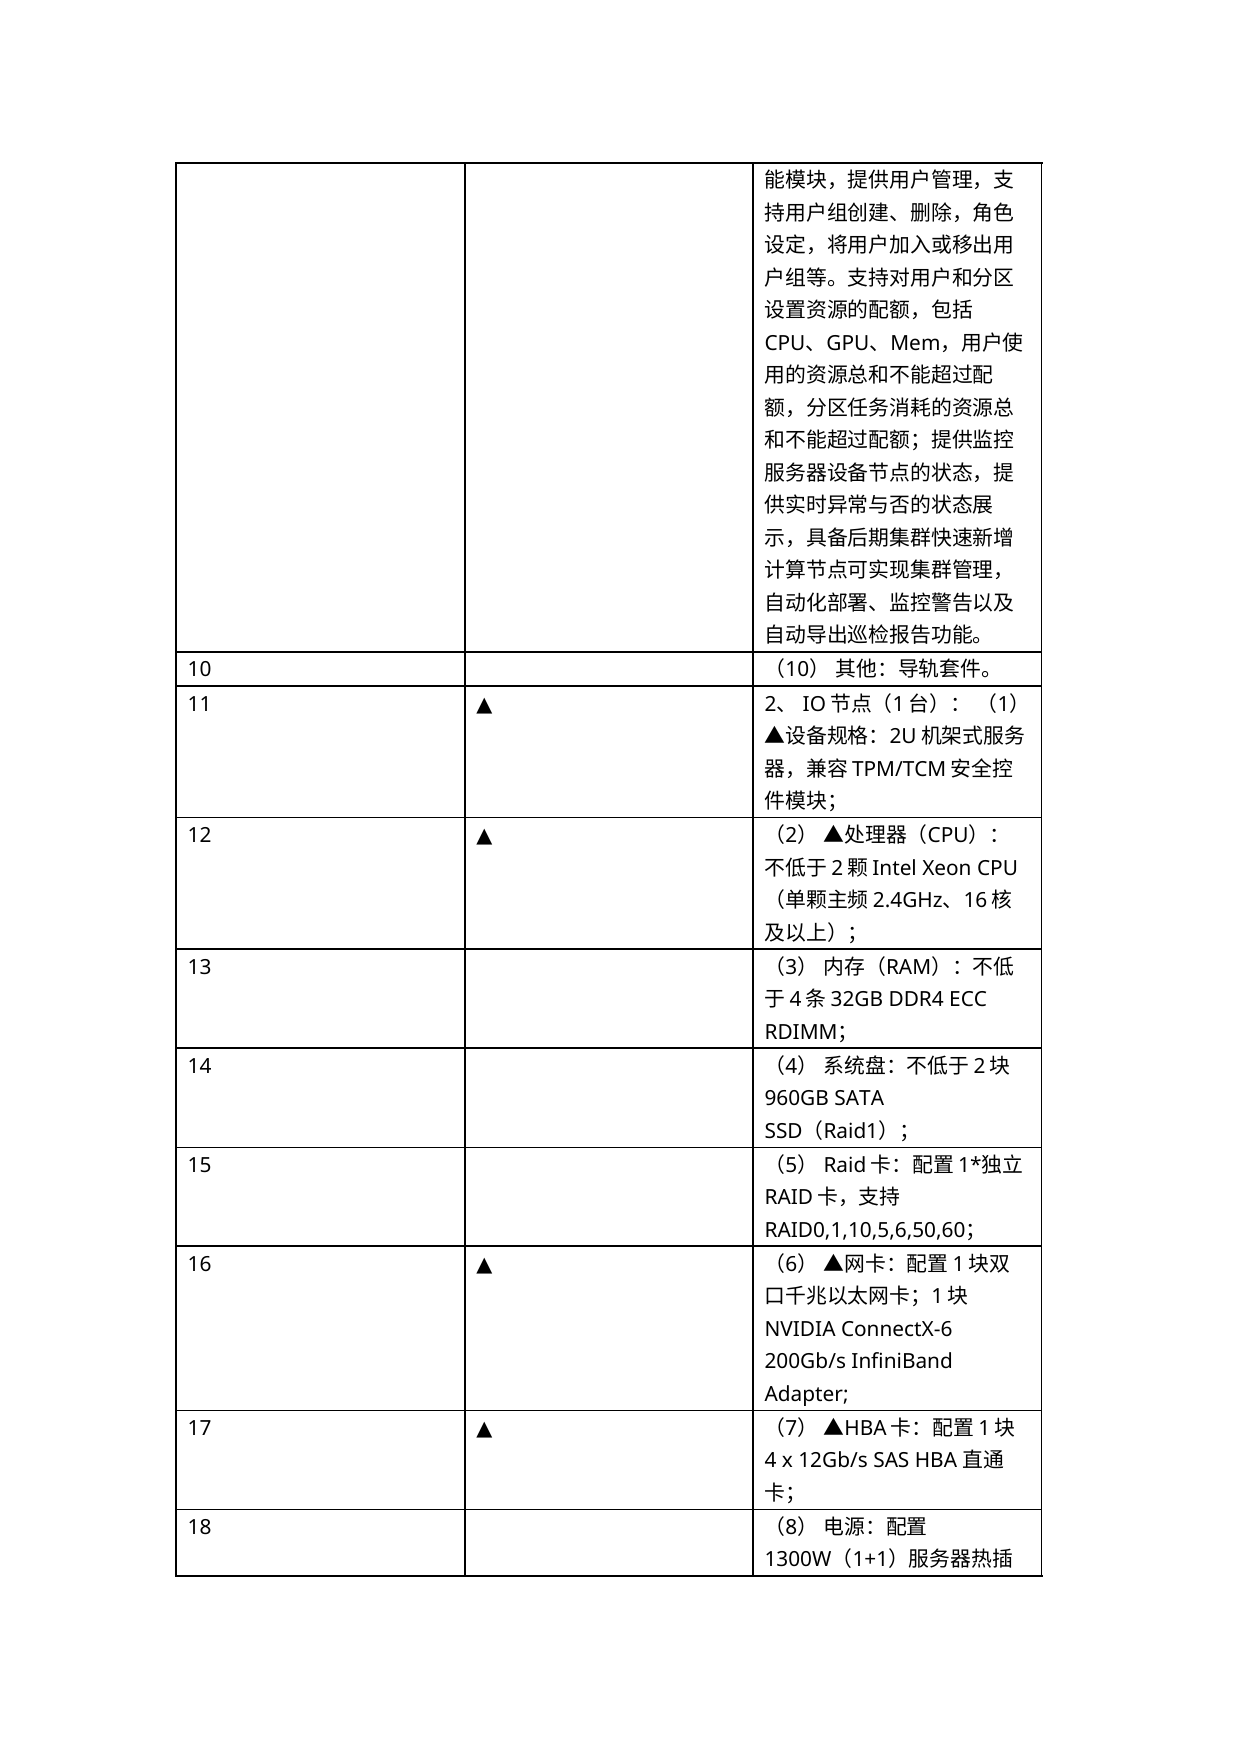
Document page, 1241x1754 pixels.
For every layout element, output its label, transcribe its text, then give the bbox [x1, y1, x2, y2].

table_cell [754, 1510, 1041, 1575]
table_cell [466, 950, 752, 1047]
table_cell [466, 1510, 752, 1575]
table_cell （5） Raid卡：配置1*独立RAID卡，支持RAID0,1,10,5,6,50,60； [754, 1148, 1041, 1245]
table_cell ▲ [466, 687, 752, 817]
table_cell 11 [177, 687, 464, 817]
table_cell [466, 1148, 752, 1245]
table_cell 13 [177, 950, 464, 1047]
table_cell （6） ▲网卡：配置1块双口千兆以太网卡；1块NVIDIA ConnectX-6 200Gb/s InfiniBand Adapter; [754, 1247, 1041, 1409]
table_cell ▲ [466, 1247, 752, 1409]
table_cell 14 [177, 1049, 464, 1146]
table_cell 12 [177, 818, 464, 948]
table_cell 10 [177, 653, 464, 685]
table_cell （7） ▲HBA卡：配置1块4 x 12Gb/s SAS HBA 直通卡； [754, 1411, 1041, 1508]
table_cell [466, 653, 752, 685]
table_cell 9 [177, 164, 464, 651]
table_cell 18 [177, 1510, 464, 1575]
table_cell ▲ [466, 1411, 752, 1508]
table_cell （3） 内存（RAM）：不低于4条32GB DDR4 ECC RDIMM； [754, 950, 1041, 1047]
table_cell ▲ [466, 164, 752, 651]
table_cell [754, 164, 1041, 651]
table_cell 15 [177, 1148, 464, 1245]
table_cell ▲ [466, 818, 752, 948]
table_cell （2） ▲处理器（CPU）：不低于2颗Intel Xeon CPU （单颗主频2.4GHz、16核及以上）； [754, 818, 1041, 948]
table_cell 17 [177, 1411, 464, 1508]
table_cell 2、 IO节点（1台）： （1） ▲设备规格：2U机架式服务器，兼容TPM/TCM安全控件模块； [754, 687, 1041, 817]
table_cell （4） 系统盘：不低于2块960GB SATA SSD（Raid1）； [754, 1049, 1041, 1146]
table_cell [466, 1049, 752, 1146]
table_cell 16 [177, 1247, 464, 1409]
table_cell （10） 其他：导轨套件。 [754, 653, 1041, 685]
